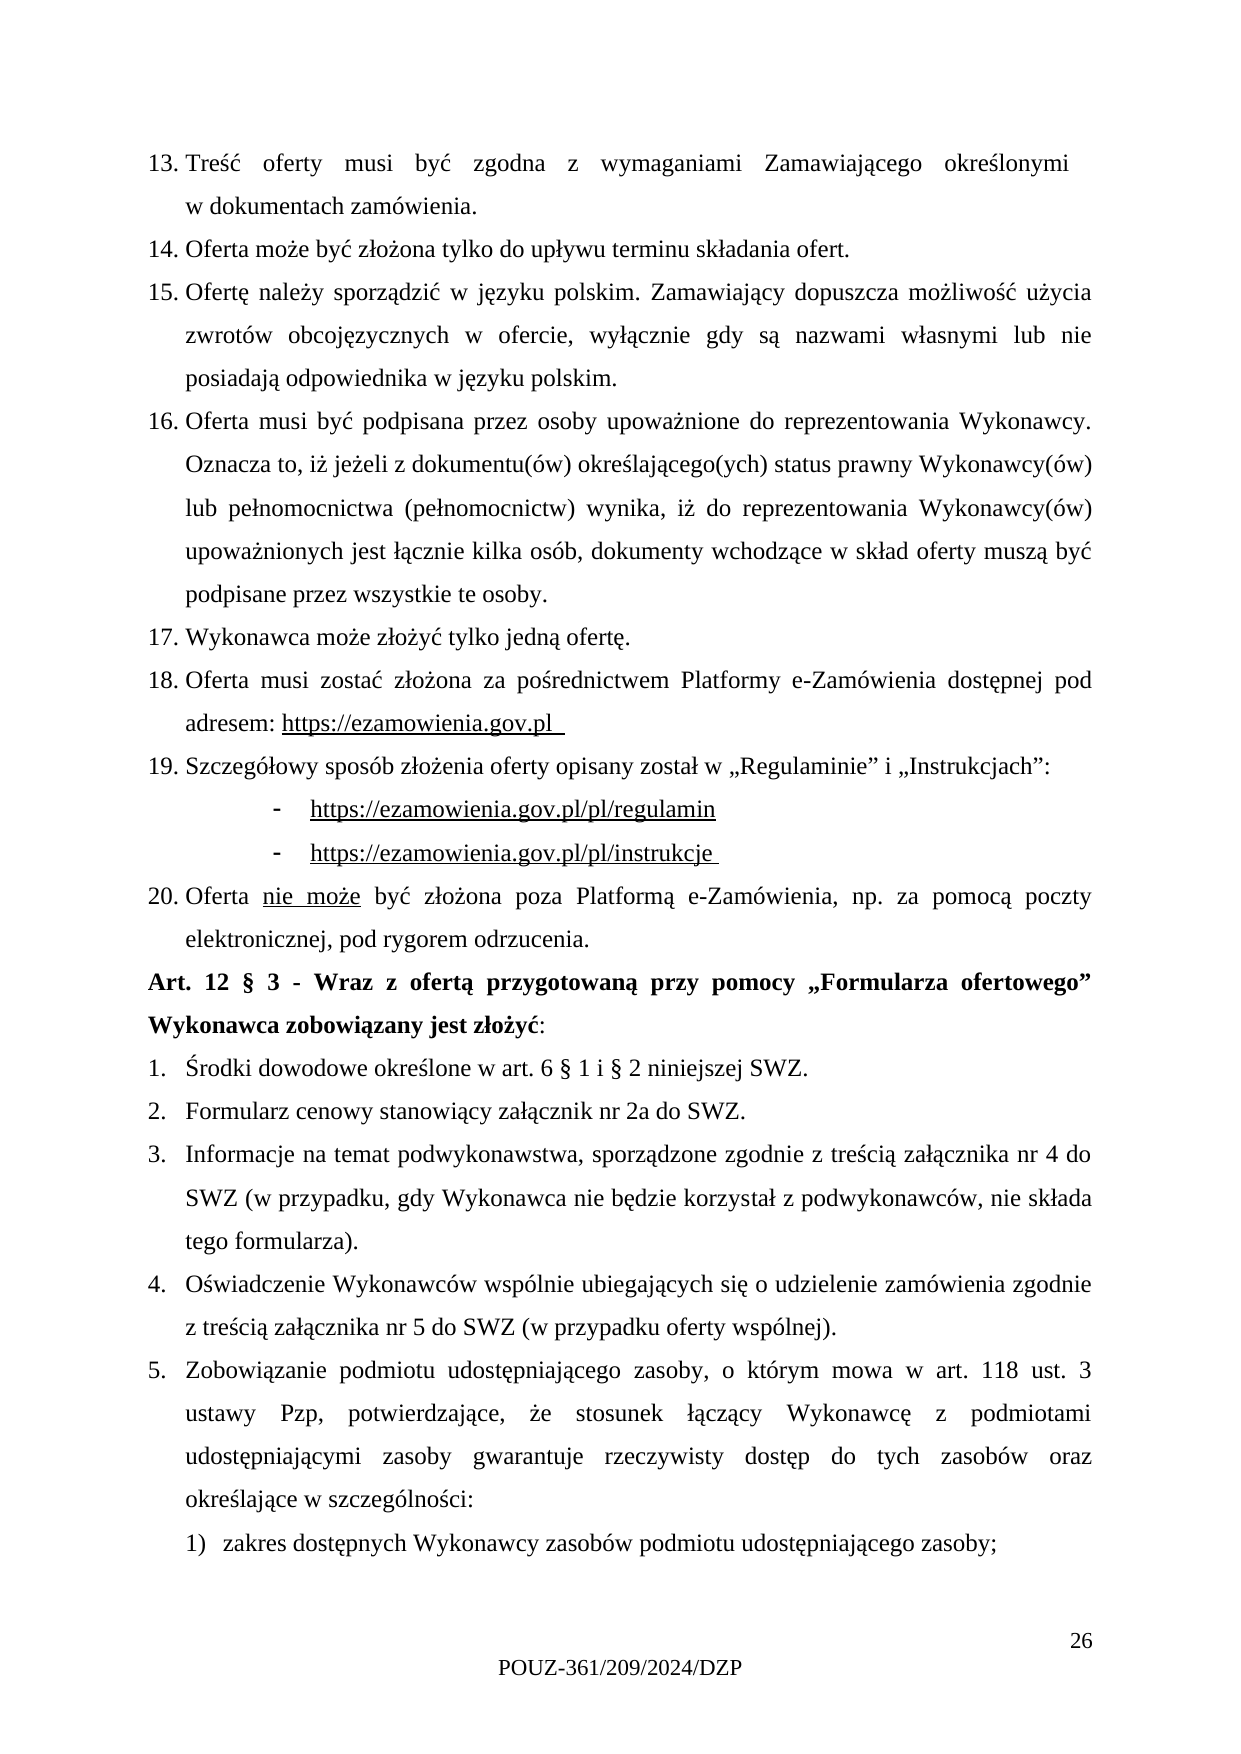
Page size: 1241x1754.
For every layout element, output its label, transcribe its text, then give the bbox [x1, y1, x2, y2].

list Oferta może być złożona tylko do upływu terminu składania ofert. [148, 234, 1093, 263]
list Wykonawca może złożyć tylko jedną ofertę. [148, 622, 1093, 651]
list Oferta nie może być złożona poza Platformą e-Zamówienia, np. za pomocą poczty elektronicznej, pod rygorem odrzucenia. [148, 881, 1093, 953]
list Treść oferty musi być zgodna z wymaganiami Zamawiającego określonymi w dokumentach zamówienia. [148, 148, 1093, 219]
list Informacje na temat podwykonawstwa, sporządzone zgodnie z treścią załącznika nr 4 do SWZ (w przypadku, gdy Wykonawca nie będzie korzystał z podwykonawców, nie składa tego formularza). [148, 1139, 1093, 1254]
list Formularz cenowy stanowiący załącznik nr 2a do SWZ. [148, 1096, 1093, 1125]
list Zobowiązanie podmiotu udostępniającego zasoby, o którym mowa w art. 118 ust. 3 ustawy Pzp, potwierdzające, że stosunek łączący Wykonawcę z podmiotami udostępniającymi zasoby gwarantuje rzeczywisty dostęp do tych zasobów oraz określające w szczególności: [148, 1355, 1093, 1513]
text Art. 12 § 3 - Wraz z ofertą przygotowaną przy pomocy „Formularza ofertowego” Wykonawca zobowiązany jest złożyć: [148, 967, 1093, 1039]
list Oświadczenie Wykonawców wspólnie ubiegających się o udzielenie zamówienia zgodnie z treścią załącznika nr 5 do SWZ (w przypadku oferty wspólnej). [148, 1269, 1093, 1341]
list Oferta musi być podpisana przez osoby upoważnione do reprezentowania Wykonawcy. Oznacza to, iż jeżeli z dokumentu(ów) określającego(ych) status prawny Wykonawcy(ów) lub pełnomocnictwa (pełnomocnictw) wynika, iż do reprezentowania Wykonawcy(ów) upoważnionych jest łącznie kilka osób, dokumenty wchodzące w skład oferty muszą być podpisane przez wszystkie te osoby. [148, 406, 1093, 608]
list Środki dowodowe określone w art. 6 § 1 i § 2 niniejszej SWZ. [148, 1053, 1093, 1082]
list Szczegółowy sposób złożenia oferty opisany został w „Regulaminie” i „Instrukcjach”: [148, 751, 1093, 780]
list https://ezamowienia.gov.pl/pl/instrukcje [273, 838, 1093, 866]
list Oferta musi zostać złożona za pośrednictwem Platformy e-Zamówienia dostępnej pod adresem: https://ezamowienia.gov.pl [148, 665, 1093, 737]
list zakres dostępnych Wykonawcy zasobów podmiotu udostępniającego zasoby; [185, 1528, 1093, 1556]
list https://ezamowienia.gov.pl/pl/regulamin [273, 794, 1093, 823]
list Ofertę należy sporządzić w języku polskim. Zamawiający dopuszcza możliwość użycia zwrotów obcojęzycznych w ofercie, wyłącznie gdy są nazwami własnymi lub nie posiadają odpowiednika w języku polskim. [148, 277, 1093, 392]
